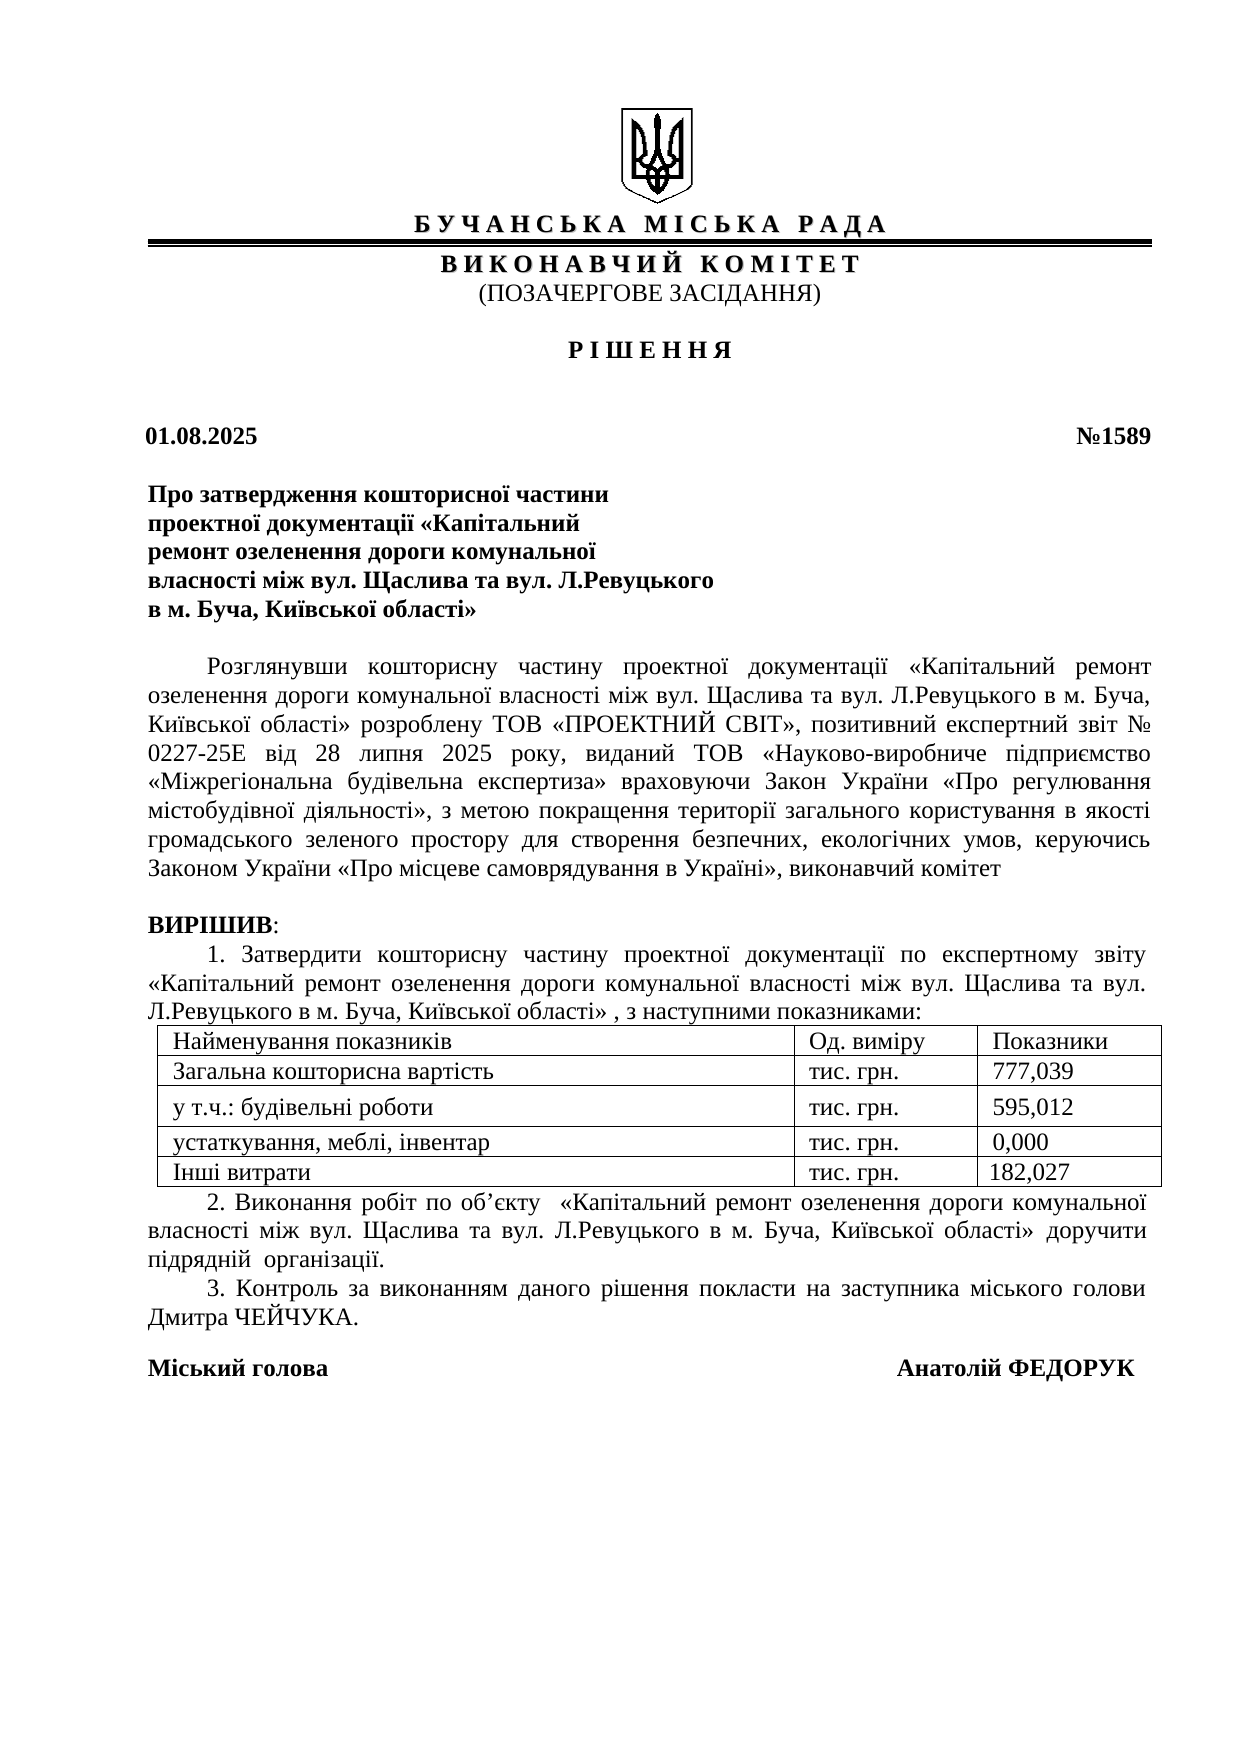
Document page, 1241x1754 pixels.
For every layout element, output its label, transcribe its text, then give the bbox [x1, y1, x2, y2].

table_cell 777,039 [978, 1056, 1161, 1085]
text БУЧАНСЬКА МІСЬКА РАДА [148, 209, 1152, 239]
text ВИКОНАВЧИЙ КОМІТЕТ [148, 247, 1152, 278]
table_cell Загальна кошторисна вартість [158, 1056, 794, 1085]
text 01.08.2025 №1589 [88, 421, 1152, 450]
table_cell у т.ч.: будівельні роботи [158, 1086, 794, 1126]
table_cell тис. грн. [795, 1127, 977, 1156]
table_header Од. виміру [795, 1026, 977, 1055]
table_header Показники [978, 1026, 1161, 1055]
text 3. Контроль за виконанням даного рішення покласти на заступника міського голови Дмитра ЧЕЙЧУКА. [148, 1273, 1147, 1330]
text 1. Затвердити кошторисну частину проектної документації по експертному звіту «Капітальний ремонт озеленення дороги комунальної власності між вул. Щаслива та вул. Л.Ревуцького в м. Буча, Київської області» , з наступними показниками: [148, 939, 1147, 1025]
table_cell Інші витрати [158, 1157, 794, 1186]
text Про затвердження кошторисної частини [148, 479, 1152, 508]
table_cell тис. грн. [795, 1157, 977, 1186]
table_cell 595,012 [978, 1086, 1161, 1126]
text 2. Виконання робіт по об’єкту «Капітальний ремонт озеленення дороги комунальної власності між вул. Щаслива та вул. Л.Ревуцького в м. Буча, Київської області» доручити підрядній організації. [148, 1187, 1147, 1273]
text ремонт озеленення дороги комунальної [148, 536, 1152, 565]
text власності між вул. Щаслива та вул. Л.Ревуцького [148, 565, 1152, 594]
table_cell устаткування, меблі, інвентар [158, 1127, 794, 1156]
table_header Найменування показників [158, 1026, 794, 1055]
text проектної документації «Капітальний [148, 508, 1152, 536]
text ВИРІШИВ: [148, 910, 1122, 939]
text в м. Буча, Київської області» [148, 594, 1152, 623]
table_cell 0,000 [978, 1127, 1161, 1156]
table_cell 182,027 [978, 1157, 1161, 1186]
table_cell тис. грн. [795, 1086, 977, 1126]
table_header Анатолій ФЕДОРУК [842, 1353, 1152, 1427]
table_cell тис. грн. [795, 1056, 977, 1085]
text Розглянувши кошторисну частину проектної документації «Капітальний ремонт озеленення дороги комунальної власності між вул. Щаслива та вул. Л.Ревуцького в м. Буча, Київської області» розроблену ТОВ «ПРОЕКТНИЙ СВІТ», позитивний експертний звіт № 0227-25Е від 28 липня 2025 року, виданий ТОВ «Науково-виробниче підприємство «Міжрегіональна будівельна експертиза» враховуючи Закон України «Про регулювання містобудівної діяльності», з метою покращення території загального користування в якості громадського зеленого простору для створення безпечних, екологічних умов, керуючись Законом України «Про місцеве самоврядування в Україні», виконавчий комітет [148, 651, 1152, 881]
table_header Міський голова [136, 1353, 842, 1427]
text РІШЕННЯ [148, 335, 1152, 364]
text (ПОЗАЧЕРГОВЕ ЗАСІДАННЯ) [148, 278, 1152, 306]
